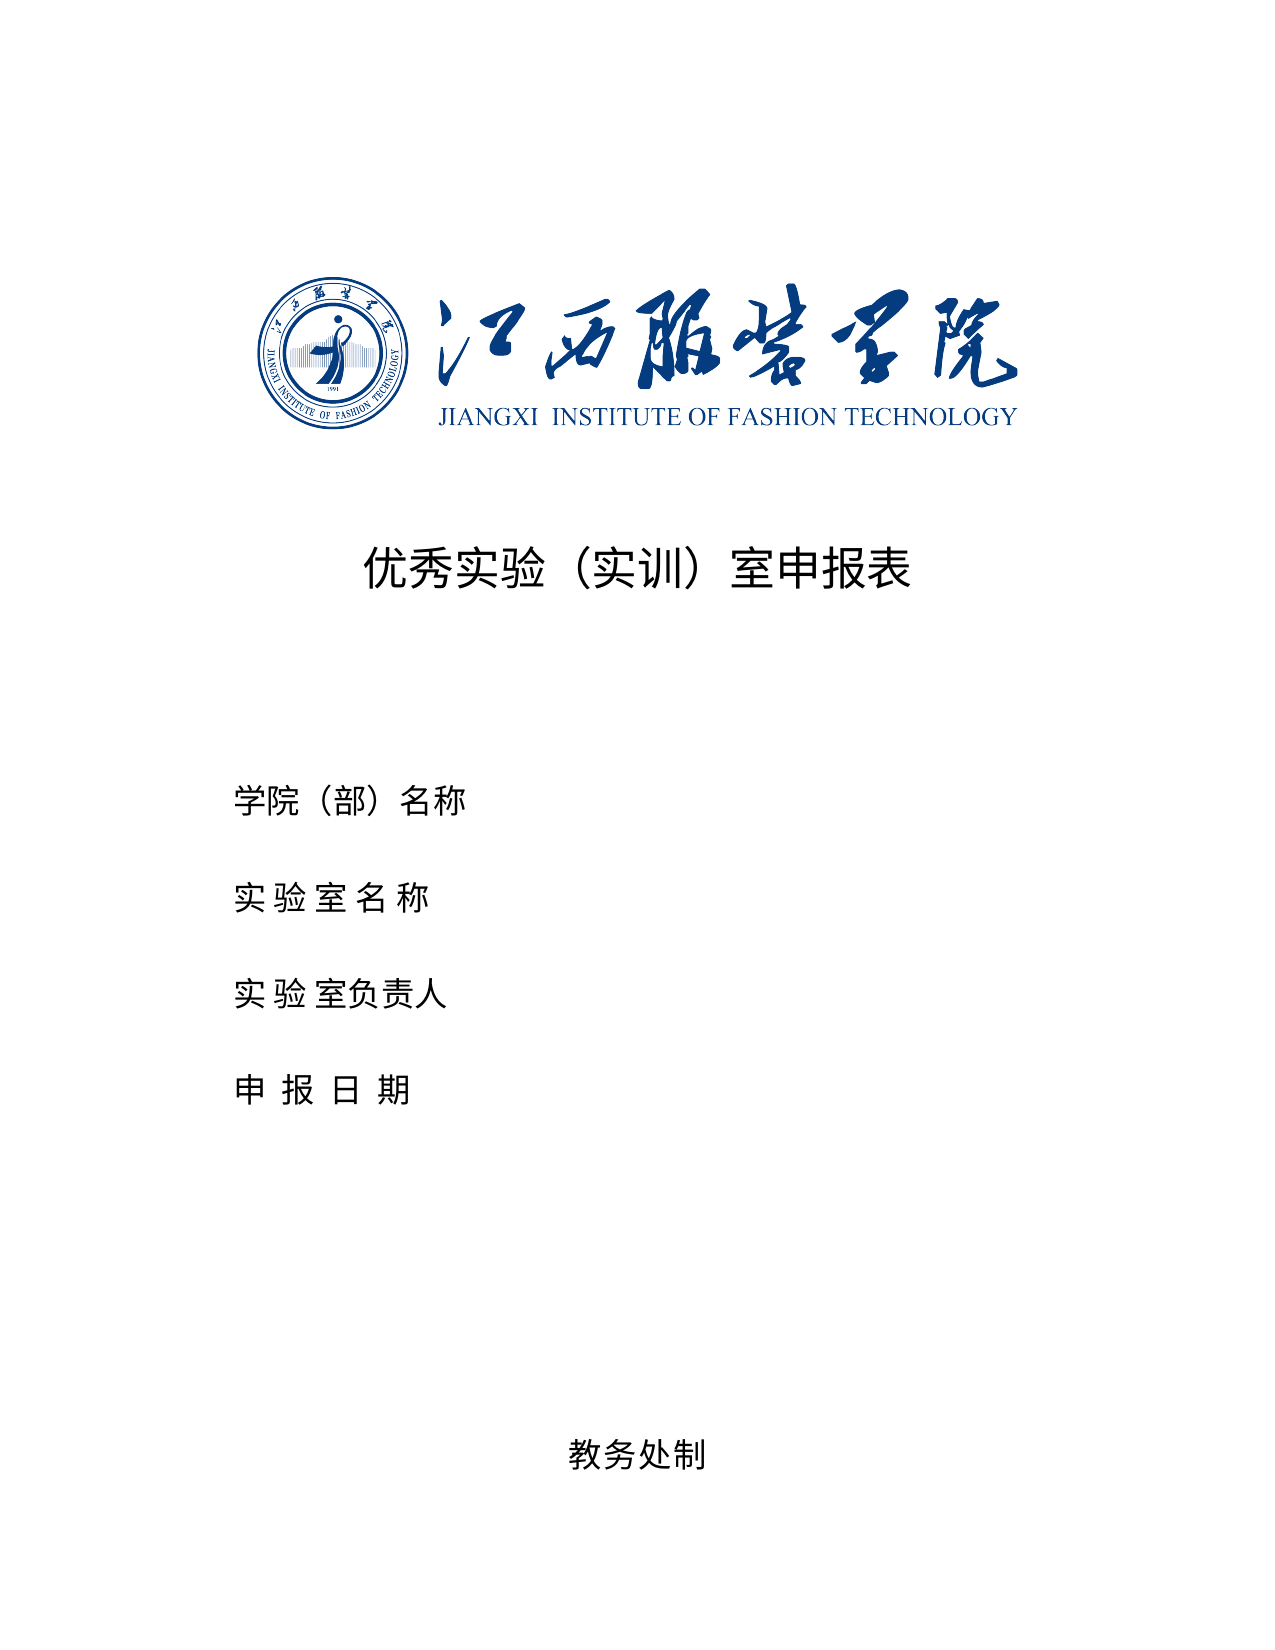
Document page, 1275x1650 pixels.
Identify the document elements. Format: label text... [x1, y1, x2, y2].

text 教务处制 [187, 1429, 1087, 1477]
table_cell 申 报 日 期 [222, 1060, 1053, 1156]
table_header 学院（部）名称 [222, 771, 1053, 867]
table_cell 实 验 室负责人 [222, 964, 1053, 1060]
text 优秀实验（实训）室申报表 [187, 532, 1087, 598]
table_cell 实 验 室 名 称 [222, 867, 1053, 963]
picture [257, 277, 1018, 430]
